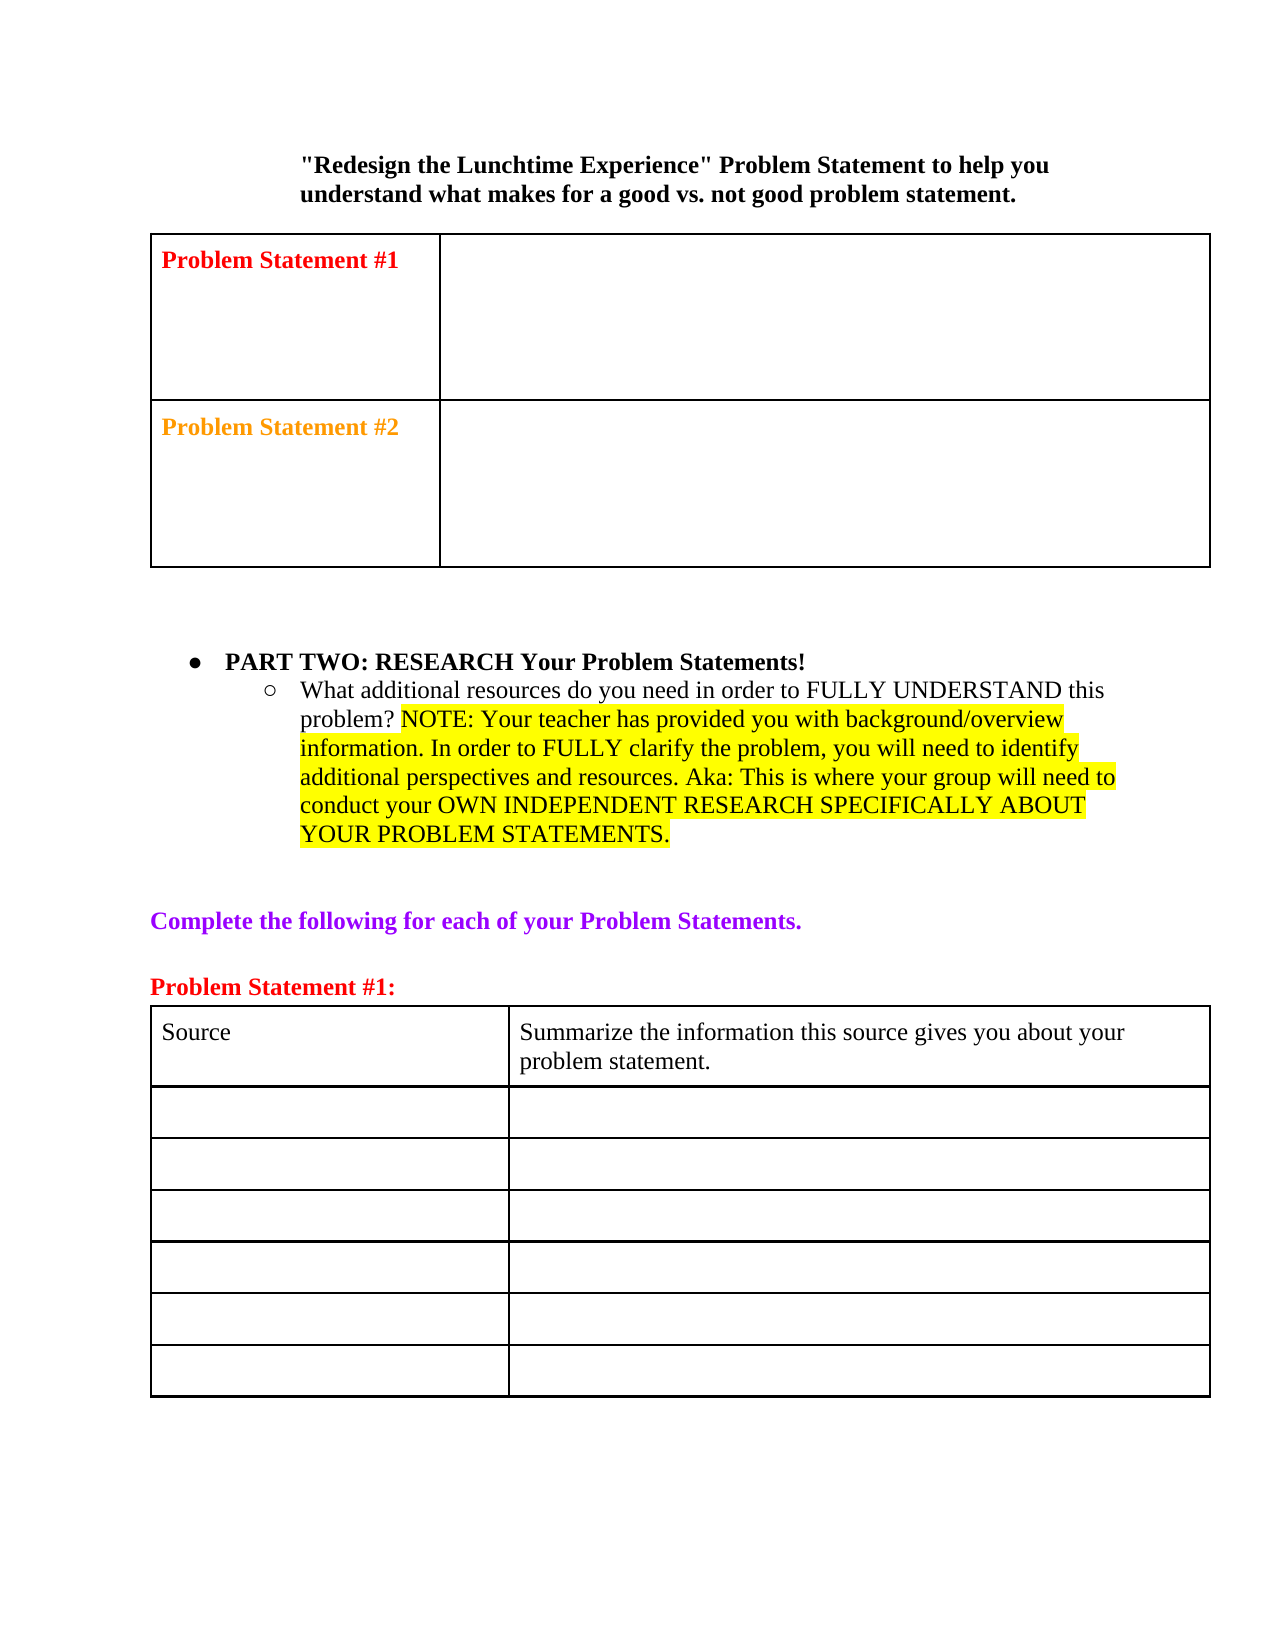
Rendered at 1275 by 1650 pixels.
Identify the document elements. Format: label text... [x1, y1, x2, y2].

table_cell [510, 1294, 1209, 1344]
table_cell [152, 1243, 508, 1292]
table_header [441, 235, 1209, 399]
table_cell [510, 1139, 1209, 1189]
table_header Source [152, 1007, 508, 1085]
table_cell [510, 1243, 1209, 1292]
table_cell [152, 1346, 508, 1395]
text Complete the following for each of your Problem Statements. [150, 906, 1125, 935]
table_cell [510, 1191, 1209, 1240]
list What additional resources do you need in order to FULLY UNDERSTAND this problem? NOTE: Your teacher has provided you with background/overview information. In order to FULLY clarify the problem, you will need to identify additional perspectives and resources. Aka: This is where your group will need to conduct your OWN INDEPENDENT RESEARCH SPECIFICALLY ABOUT YOUR PROBLEM STATEMENTS. [262, 675, 1125, 848]
table_cell [510, 1088, 1209, 1137]
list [262, 150, 1125, 207]
table_cell [441, 401, 1209, 566]
table_header Summarize the information this source gives you about your problem statement. [510, 1007, 1209, 1085]
list PART TWO: RESEARCH Your Problem Statements! [187, 647, 1125, 675]
table_cell [152, 1191, 508, 1240]
table_cell [152, 1294, 508, 1344]
table_cell [510, 1346, 1209, 1395]
table_cell [152, 1088, 508, 1137]
text Problem Statement #1: [150, 972, 1125, 1001]
table_header Problem Statement #1 [152, 235, 439, 399]
table_cell Problem Statement #2 [152, 401, 439, 566]
table_cell [152, 1139, 508, 1189]
